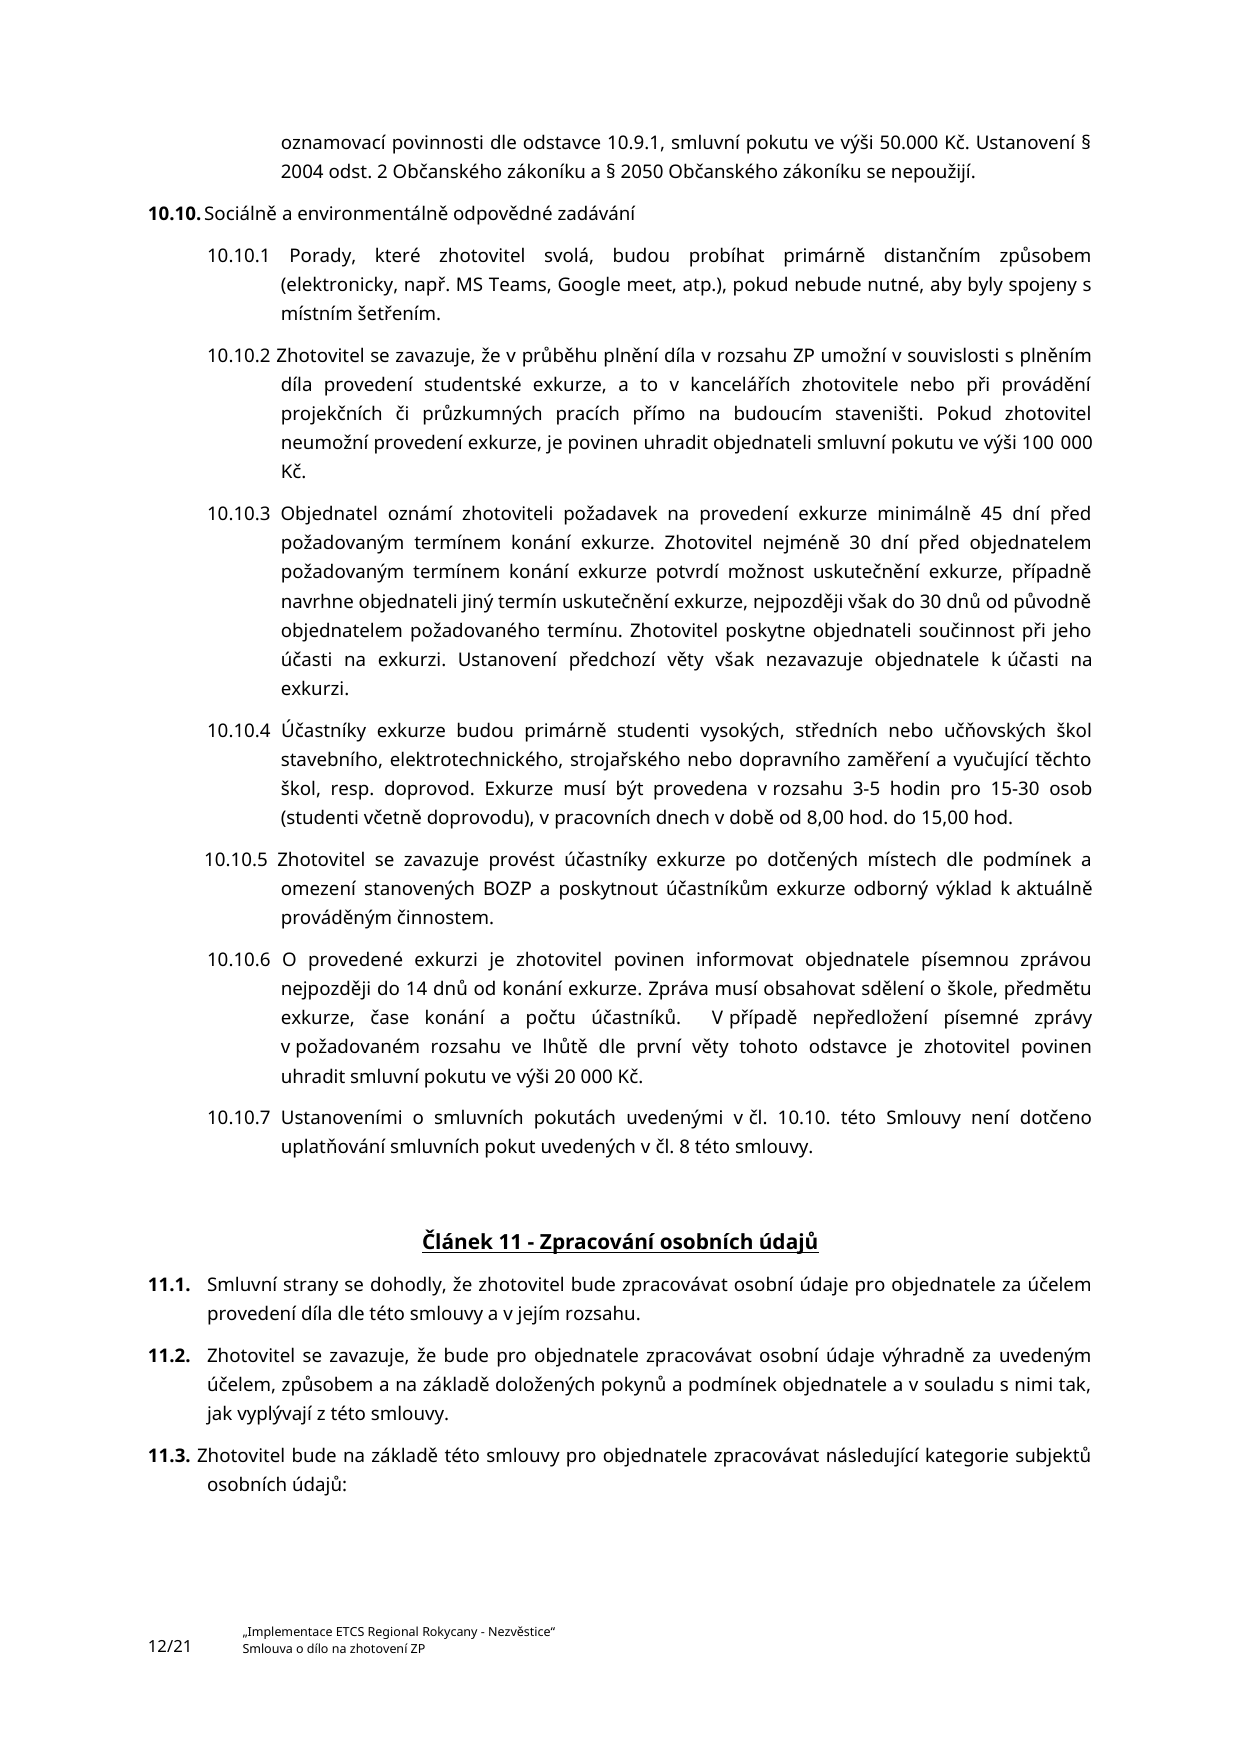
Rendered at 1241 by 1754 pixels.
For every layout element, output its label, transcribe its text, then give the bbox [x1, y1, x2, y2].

text 10.10.2 Zhotovitel se zavazuje, že v průběhu plnění díla v rozsahu ZP umožní v souvislosti s plněním díla provedení studentské exkurze, a to v kancelářích zhotovitele nebo při provádění projekčních či průzkumných pracích přímo na budoucím staveništi. Pokud zhotovitel neumožní provedení exkurze, je povinen uhradit objednateli smluvní pokutu ve výši 100 000 Kč. [207, 339, 1092, 485]
subtitle Článek 11 - Zpracování osobních údajů [148, 1226, 1092, 1256]
text 10.10.3 Objednatel oznámí zhotoviteli požadavek na provedení exkurze minimálně 45 dní před požadovaným termínem konání exkurze. Zhotovitel nejméně 30 dní před objednatelem požadovaným termínem konání exkurze potvrdí možnost uskutečnění exkurze, případně navrhne objednateli jiný termín uskutečnění exkurze, nejpozději však do 30 dnů od původně objednatelem požadovaného termínu. Zhotovitel poskytne objednateli součinnost při jeho účasti na exkurzi. Ustanovení předchozí věty však nezavazuje objednatele k účasti na exkurzi. [207, 497, 1092, 701]
text 10.10. Sociálně a environmentálně odpovědné zadávání [148, 197, 1092, 226]
text 10.10.4 Účastníky exkurze budou primárně studenti vysokých, středních nebo učňovských škol stavebního, elektrotechnického, strojařského nebo dopravního zaměření a vyučující těchto škol, resp. doprovod. Exkurze musí být provedena v rozsahu 3-5 hodin pro 15-30 osob (studenti včetně doprovodu), v pracovních dnech v době od 8,00 hod. do 15,00 hod. [207, 714, 1092, 831]
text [207, 126, 1092, 185]
text 10.10.7 Ustanoveními o smluvních pokutách uvedenými v čl. 10.10. této Smlouvy není dotčeno uplatňování smluvních pokut uvedených v čl. 8 této smlouvy. [207, 1101, 1092, 1160]
text 10.10.6 O provedené exkurzi je zhotovitel povinen informovat objednatele písemnou zprávou nejpozději do 14 dnů od konání exkurze. Zpráva musí obsahovat sdělení o škole, předmětu exkurze, čase konání a počtu účastníků. V případě nepředložení písemné zprávy v požadovaném rozsahu ve lhůtě dle první věty tohoto odstavce je zhotovitel povinen uhradit smluvní pokutu ve výši 20 000 Kč. [207, 943, 1092, 1089]
text 11.2. Zhotovitel se zavazuje, že bude pro objednatele zpracovávat osobní údaje výhradně za uvedeným účelem, způsobem a na základě doložených pokynů a podmínek objednatele a v souladu s nimi tak, jak vyplývají z této smlouvy. [148, 1339, 1092, 1426]
text 11.1. Smluvní strany se dohodly, že zhotovitel bude zpracovávat osobní údaje pro objednatele za účelem provedení díla dle této smlouvy a v jejím rozsahu. [148, 1268, 1092, 1326]
text 10.10.1 Porady, které zhotovitel svolá, budou probíhat primárně distančním způsobem (elektronicky, např. MS Teams, Google meet, atp.), pokud nebude nutné, aby byly spojeny s místním šetřením. [207, 239, 1092, 326]
text 10.10.5 Zhotovitel se zavazuje provést účastníky exkurze po dotčených místech dle podmínek a omezení stanovených BOZP a poskytnout účastníkům exkurze odborný výklad k aktuálně prováděným činnostem. [204, 843, 1092, 931]
text 11.3. Zhotovitel bude na základě této smlouvy pro objednatele zpracovávat následující kategorie subjektů osobních údajů: [148, 1439, 1092, 1497]
